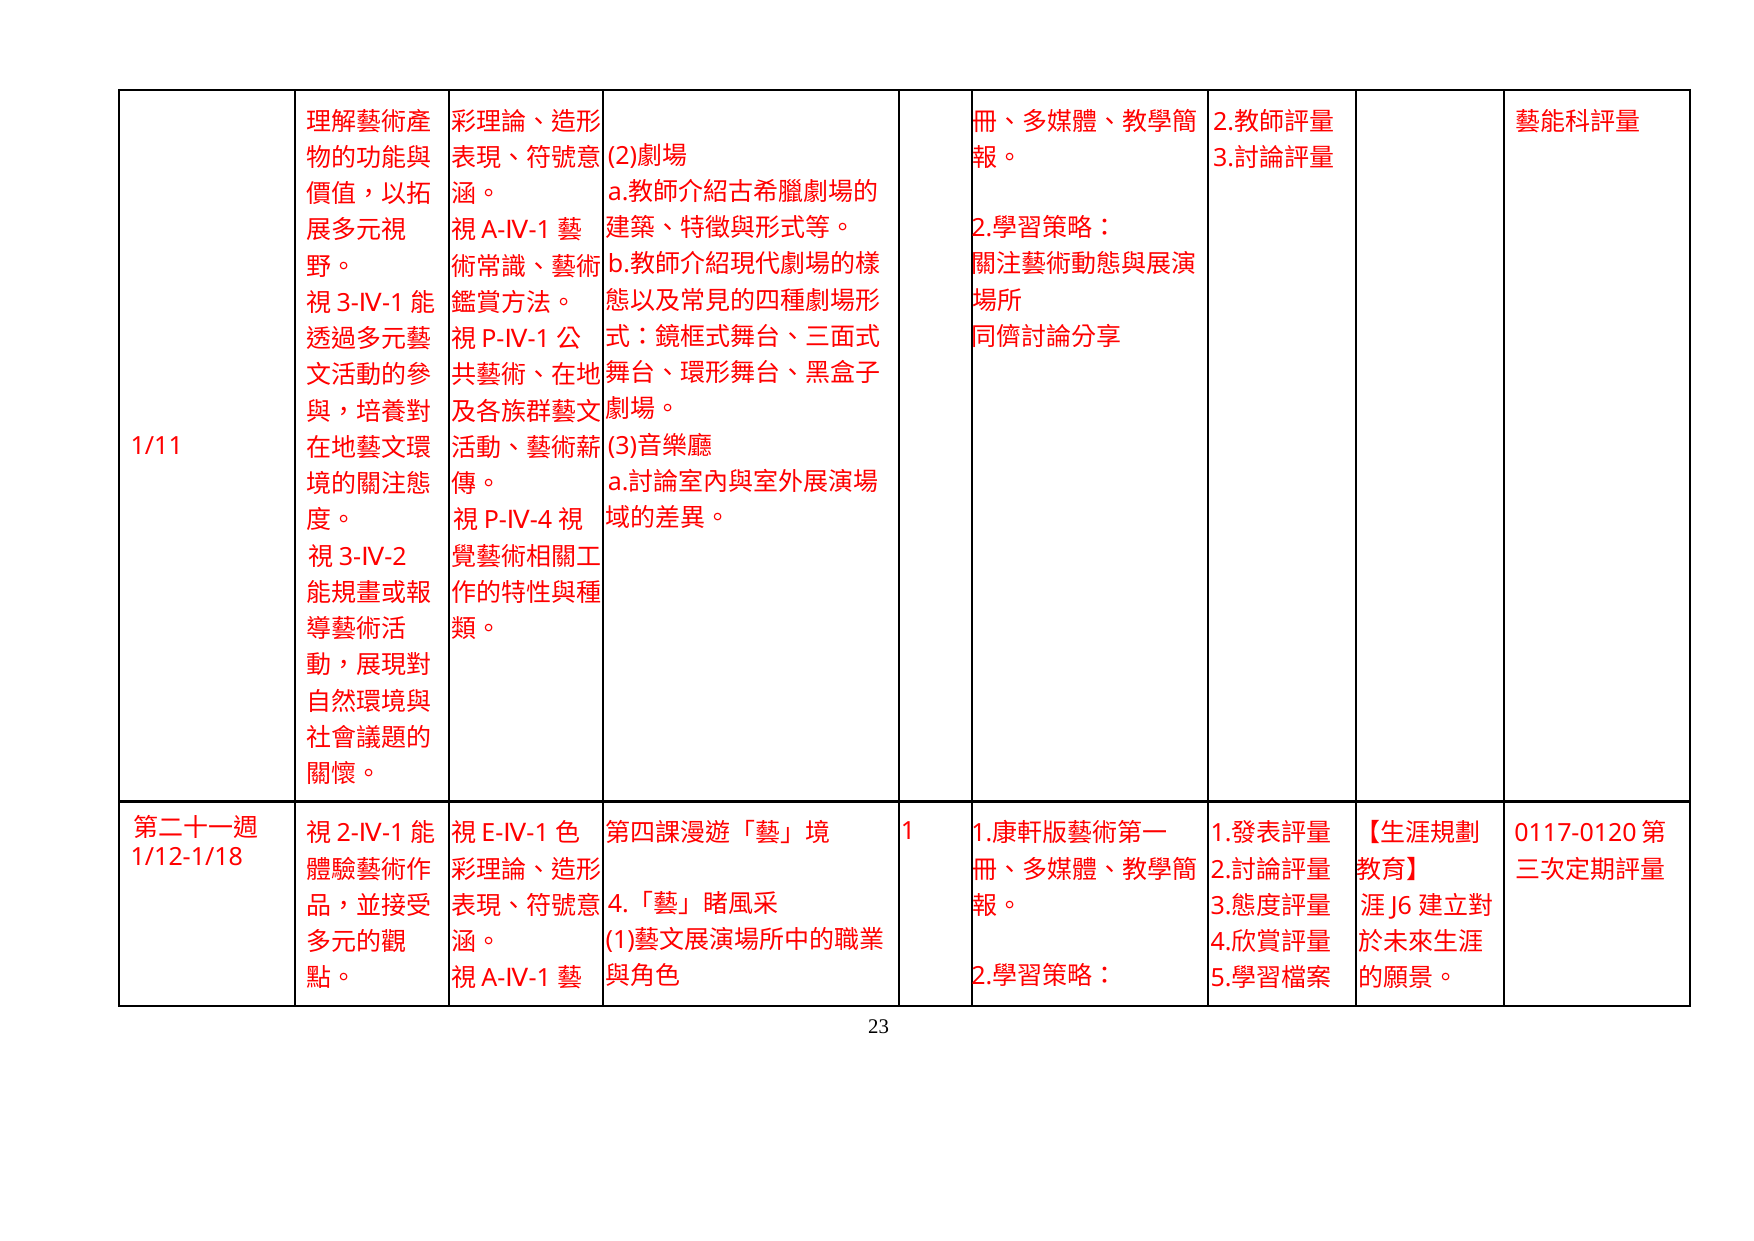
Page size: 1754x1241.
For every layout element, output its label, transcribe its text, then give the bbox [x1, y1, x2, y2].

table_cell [1357, 803, 1503, 1004]
table_cell 0110九年級藝能科評量 [1505, 91, 1689, 800]
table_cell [973, 803, 1207, 1004]
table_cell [973, 91, 1207, 800]
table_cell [1209, 803, 1355, 1004]
table_cell 1 [900, 803, 971, 1004]
table_cell 1 [900, 91, 971, 800]
table_cell 第二十一週1/12-1/18 [120, 803, 294, 1004]
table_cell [1209, 91, 1355, 800]
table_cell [450, 803, 602, 1004]
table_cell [450, 91, 602, 800]
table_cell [296, 803, 448, 1004]
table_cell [296, 91, 448, 800]
table_cell 第二十週1/5-1/11 [120, 91, 294, 800]
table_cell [604, 91, 898, 800]
table_cell [1357, 91, 1503, 800]
table_cell 0117-0120第三次定期評量 [1505, 803, 1689, 1004]
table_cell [604, 803, 898, 1004]
